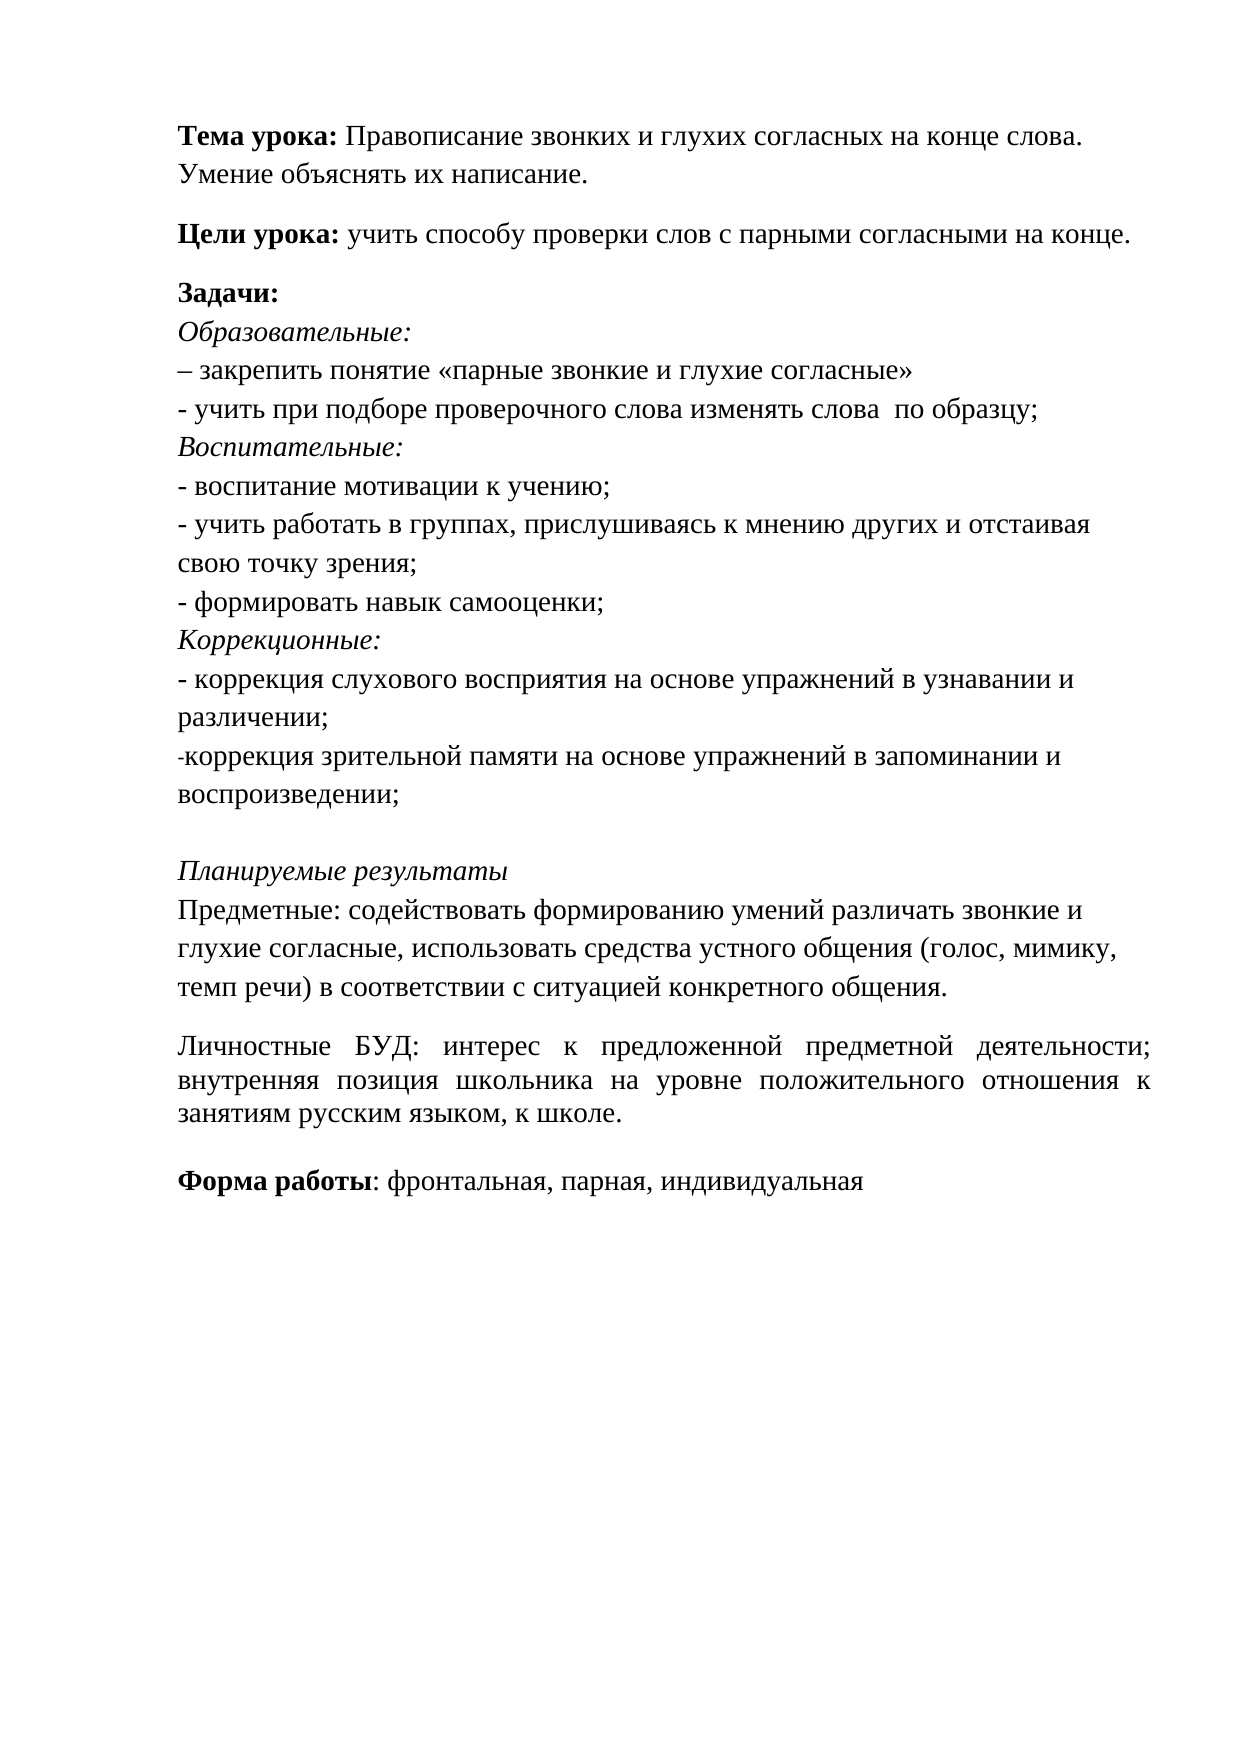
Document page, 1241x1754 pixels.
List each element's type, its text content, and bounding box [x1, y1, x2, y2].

text Задачи: Образовательные: – закрепить понятие «парные звонкие и глухие согласные» - учить при подборе проверочного слова изменять слова по образцу; Воспитательные: - воспитание мотивации к учению; - учить работать в группах, прислушиваясь к мнению других и отстаивая свою точку зрения; [177, 275, 1152, 579]
text Планируемые результаты [177, 853, 1152, 887]
text - коррекция слухового восприятия на основе упражнений в узнавании и различении; [177, 661, 1152, 733]
text Форма работы: фронтальная, парная, индивидуальная [177, 1163, 1152, 1196]
text Тема урока: Правописание звонких и глухих согласных на конце слова. Умение объяснять их написание. [177, 118, 1152, 190]
text - формировать навык самооценки; Коррекционные: [177, 584, 1152, 656]
text Цели урока: учить способу проверки слов с парными согласными на конце. [177, 216, 1152, 249]
text Личностные БУД: интерес к предложенной предметной деятельности; внутренняя позиция школьника на уровне положительного отношения к занятиям русским языком, к школе. [177, 1028, 1152, 1129]
text Предметные: содействовать формированию умений различать звонкие и глухие согласные, использовать средства устного общения (голос, мимику, темп речи) в соответствии с ситуацией конкретного общения. [177, 892, 1152, 1003]
text -коррекция зрительной памяти на основе упражнений в запоминании и воспроизведении; [177, 738, 1152, 810]
